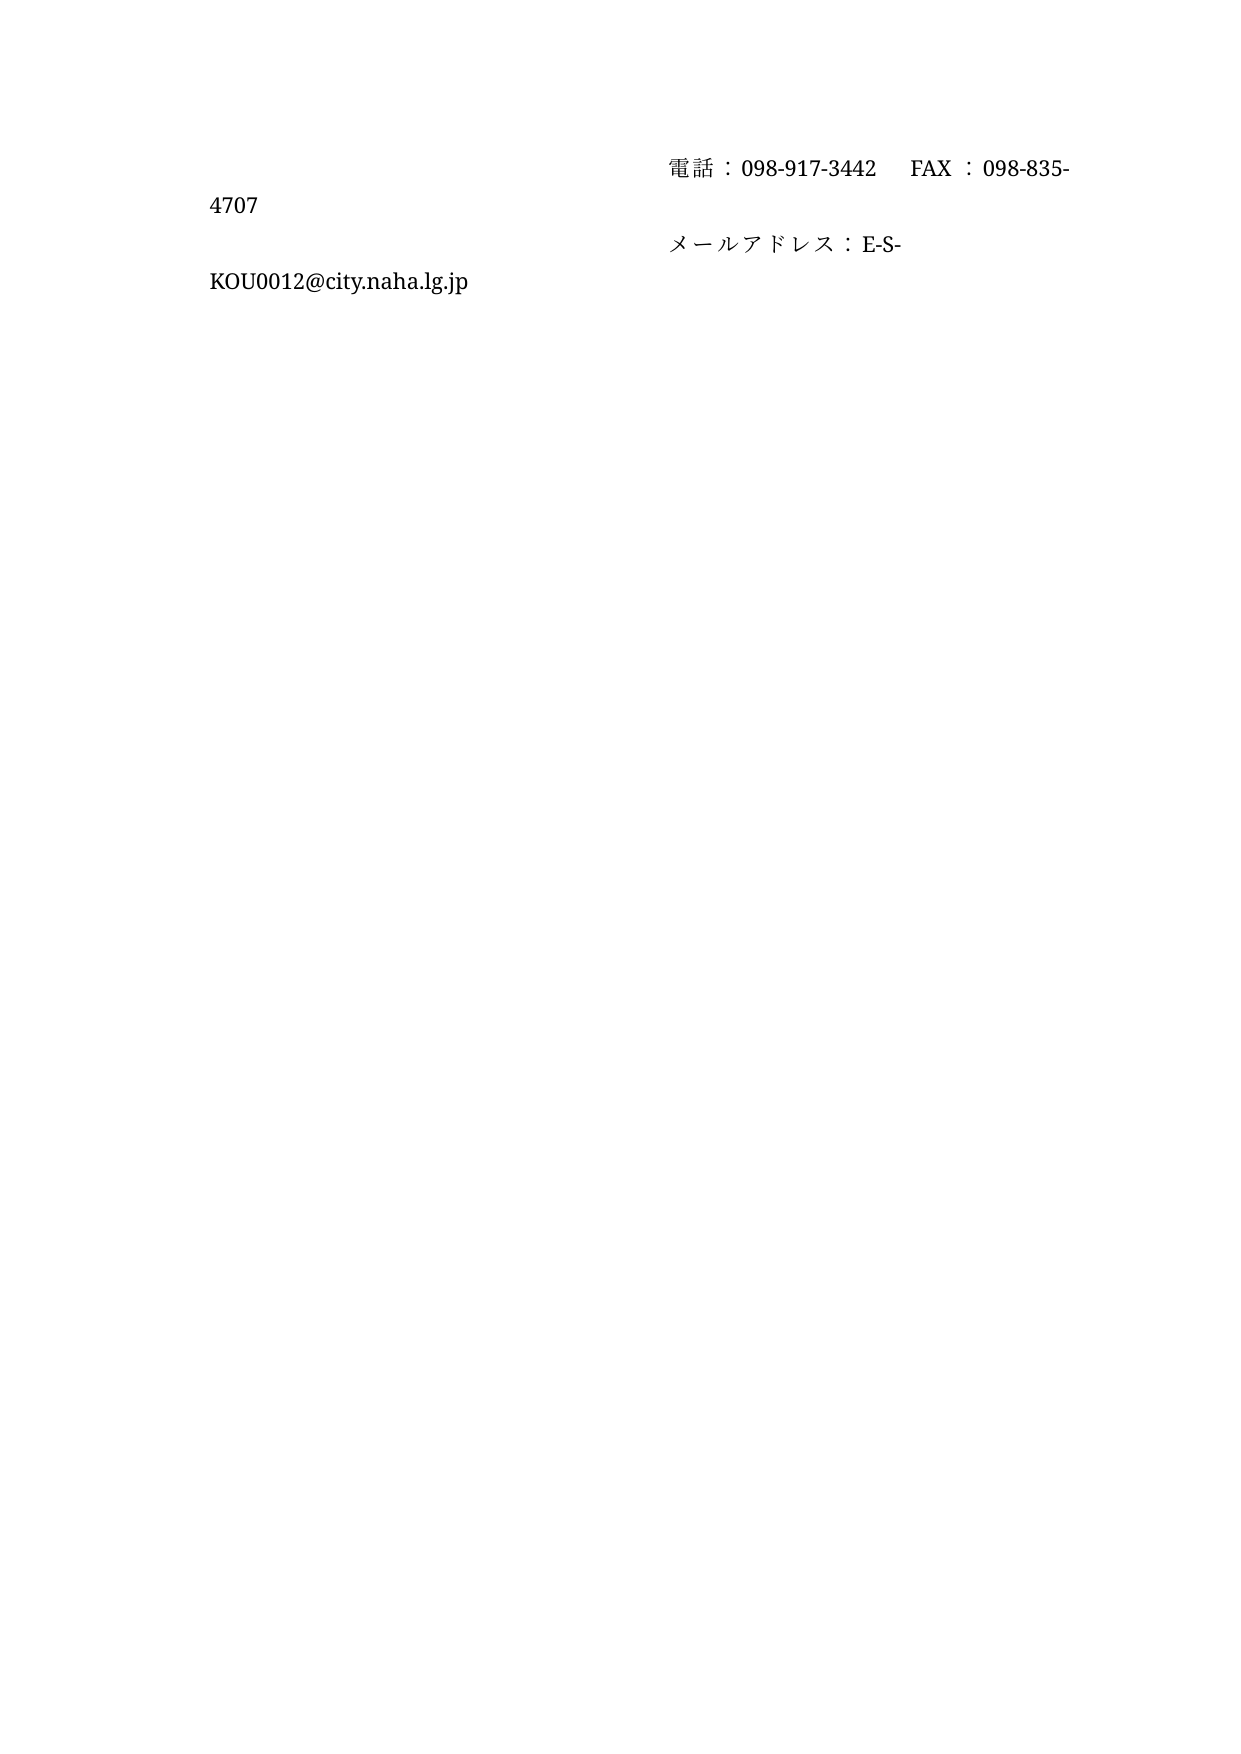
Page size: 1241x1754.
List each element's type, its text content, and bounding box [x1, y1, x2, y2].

text 電話：098-917-3442 FAX：098-835-4707 [206, 148, 1098, 224]
text メールアドレス：E-S-KOU0012@city.naha.lg.jp [206, 224, 1098, 300]
